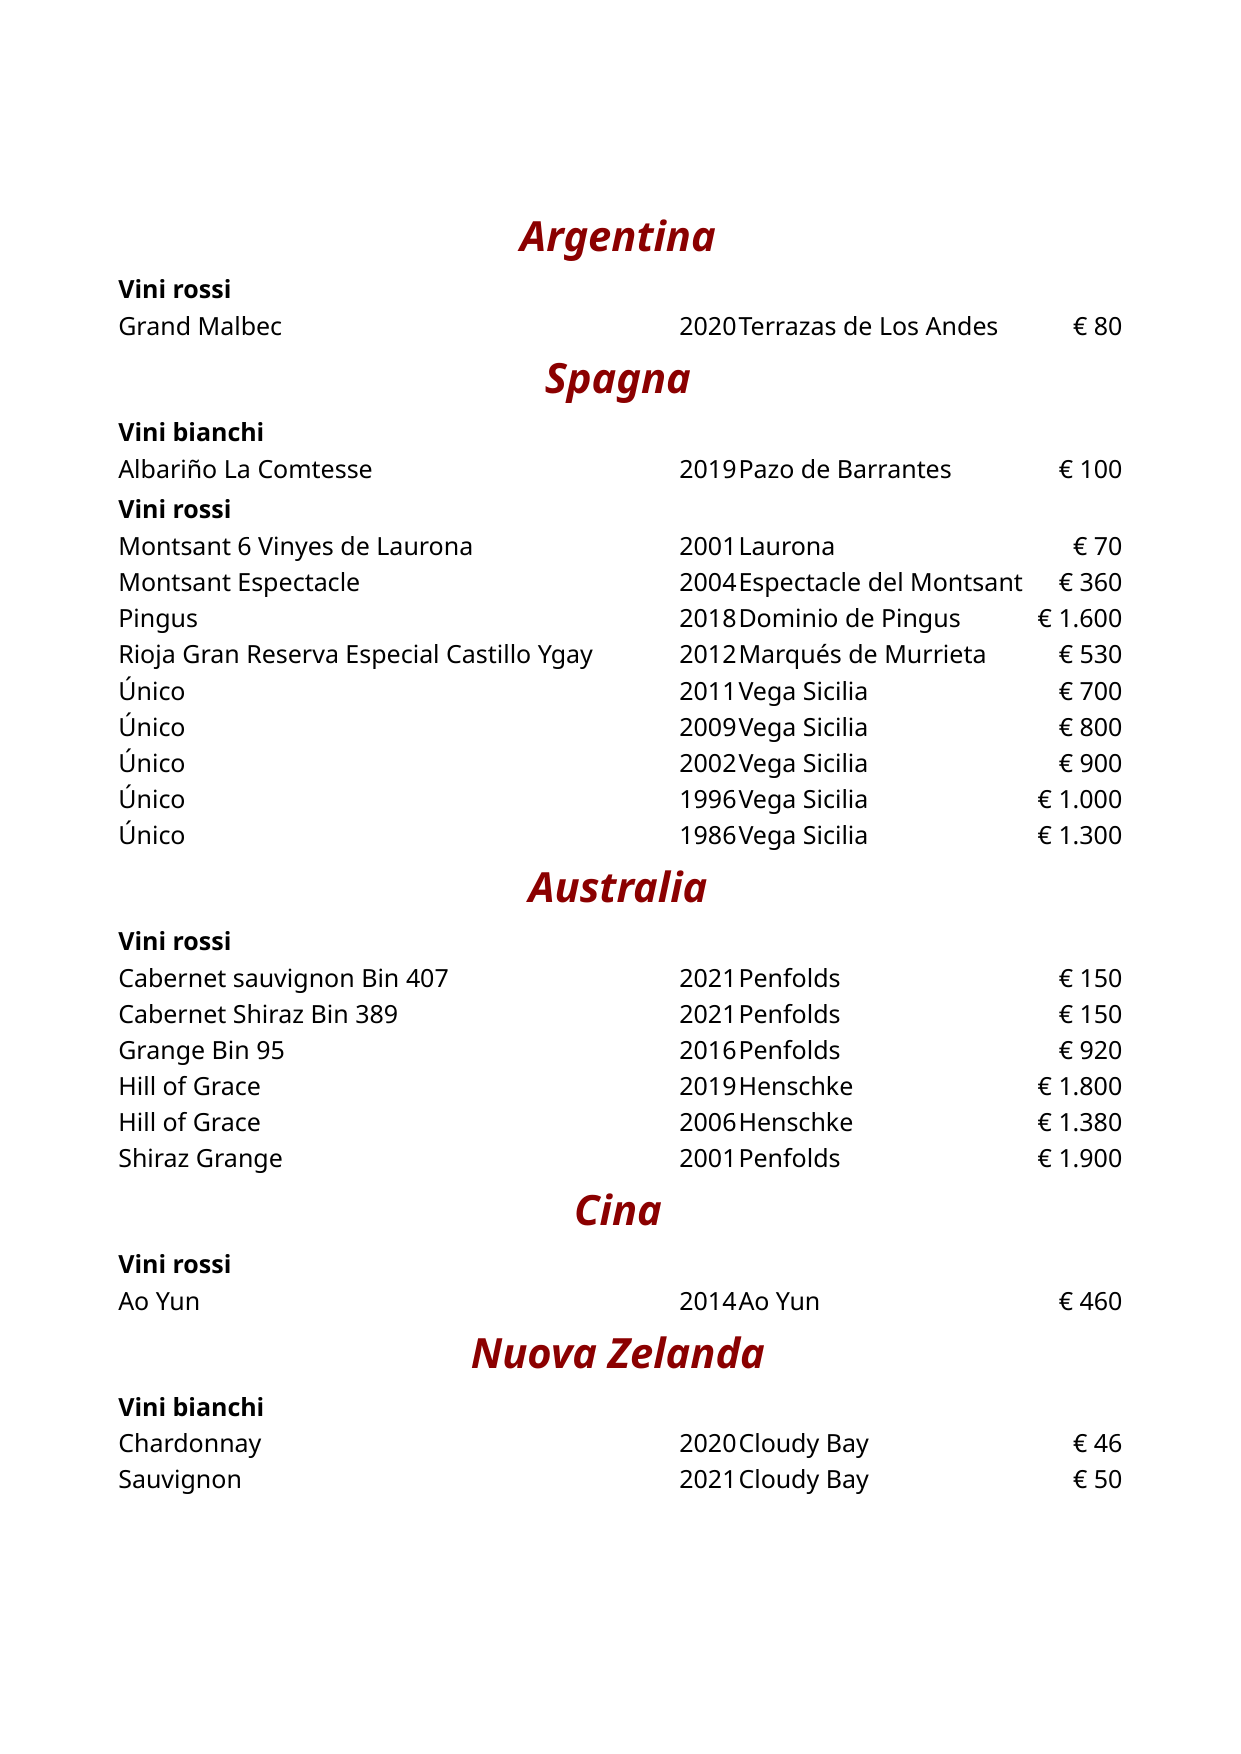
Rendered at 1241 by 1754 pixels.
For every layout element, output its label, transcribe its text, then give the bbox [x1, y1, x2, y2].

text Cina [118, 1181, 1122, 1238]
table_cell Único [118, 818, 679, 854]
table_cell 2002 [679, 745, 738, 782]
table_cell 2016 [679, 1033, 738, 1069]
table_cell 2001 [679, 1141, 738, 1177]
table_cell Pingus [118, 601, 679, 637]
text Nuova Zelanda [118, 1324, 1122, 1381]
table_cell Espectacle del Montsant [738, 565, 1033, 601]
table_header 2001 [679, 529, 738, 565]
table_header € 80 [1034, 309, 1122, 345]
table_cell € 1.900 [1034, 1141, 1122, 1177]
table_cell Marqués de Murrieta [738, 637, 1033, 673]
table_cell 2009 [679, 709, 738, 745]
table_cell Vega Sicilia [738, 709, 1033, 745]
table_cell Henschke [738, 1105, 1033, 1141]
table_cell € 530 [1034, 637, 1122, 673]
table_cell Sauvignon [118, 1462, 679, 1498]
table_cell 2011 [679, 673, 738, 709]
table_cell Dominio de Pingus [738, 601, 1033, 637]
text Vini rossi [118, 923, 1122, 957]
text Vini bianchi [118, 1389, 1122, 1423]
table_header € 460 [1034, 1284, 1122, 1319]
table_header Laurona [738, 529, 1033, 565]
table_cell Penfolds [738, 996, 1033, 1032]
text Vini rossi [118, 272, 1122, 306]
table_cell € 1.600 [1034, 601, 1122, 637]
table_header Penfolds [738, 960, 1033, 996]
table_cell Rioja Gran Reserva Especial Castillo Ygay [118, 637, 679, 673]
table_cell Cloudy Bay [738, 1462, 1033, 1498]
table_cell Vega Sicilia [738, 673, 1033, 709]
table_cell € 900 [1034, 745, 1122, 782]
table_cell € 1.800 [1034, 1069, 1122, 1105]
table_cell € 50 [1034, 1462, 1122, 1498]
table_cell Único [118, 782, 679, 818]
table_cell Vega Sicilia [738, 745, 1033, 782]
table_header Ao Yun [738, 1284, 1033, 1319]
table_cell Único [118, 745, 679, 782]
table_cell € 150 [1034, 996, 1122, 1032]
table_cell 1996 [679, 782, 738, 818]
text Vini rossi [118, 1247, 1122, 1281]
table_header 2019 [679, 451, 738, 488]
table_header € 70 [1034, 529, 1122, 565]
table_header Albariño La Comtesse [118, 451, 679, 488]
table_header € 46 [1034, 1426, 1122, 1462]
table_cell Hill of Grace [118, 1069, 679, 1105]
table_header 2014 [679, 1284, 738, 1319]
table_cell Henschke [738, 1069, 1033, 1105]
text Vini rossi [118, 492, 1122, 526]
table_cell 2012 [679, 637, 738, 673]
table_header Chardonnay [118, 1426, 679, 1462]
table_cell 2021 [679, 1462, 738, 1498]
table_header € 100 [1034, 451, 1122, 488]
table_cell € 700 [1034, 673, 1122, 709]
text Spagna [118, 349, 1122, 406]
table_cell € 800 [1034, 709, 1122, 745]
table_cell Shiraz Grange [118, 1141, 679, 1177]
table_cell 2004 [679, 565, 738, 601]
table_header 2020 [679, 1426, 738, 1462]
table_cell 1986 [679, 818, 738, 854]
table_cell € 1.000 [1034, 782, 1122, 818]
text Argentina [118, 207, 1122, 263]
table_cell Hill of Grace [118, 1105, 679, 1141]
table_header Cloudy Bay [738, 1426, 1033, 1462]
table_cell Vega Sicilia [738, 782, 1033, 818]
table_cell Montsant Espectacle [118, 565, 679, 601]
table_cell Grange Bin 95 [118, 1033, 679, 1069]
table_cell 2018 [679, 601, 738, 637]
table_header Pazo de Barrantes [738, 451, 1033, 488]
table_cell € 1.380 [1034, 1105, 1122, 1141]
table_header Grand Malbec [118, 309, 679, 345]
text Vini bianchi [118, 415, 1122, 449]
table_header Ao Yun [118, 1284, 679, 1319]
table_cell Único [118, 709, 679, 745]
table_cell € 360 [1034, 565, 1122, 601]
table_cell Cabernet Shiraz Bin 389 [118, 996, 679, 1032]
table_cell 2006 [679, 1105, 738, 1141]
table_cell Penfolds [738, 1141, 1033, 1177]
table_header 2020 [679, 309, 738, 345]
table_header € 150 [1034, 960, 1122, 996]
table_cell Penfolds [738, 1033, 1033, 1069]
table_cell 2021 [679, 996, 738, 1032]
table_cell € 1.300 [1034, 818, 1122, 854]
table_cell € 920 [1034, 1033, 1122, 1069]
table_cell 2019 [679, 1069, 738, 1105]
table_cell Único [118, 673, 679, 709]
table_header Terrazas de Los Andes [738, 309, 1033, 345]
table_header 2021 [679, 960, 738, 996]
text Australia [118, 858, 1122, 915]
table_header Cabernet sauvignon Bin 407 [118, 960, 679, 996]
table_header Montsant 6 Vinyes de Laurona [118, 529, 679, 565]
table_cell Vega Sicilia [738, 818, 1033, 854]
